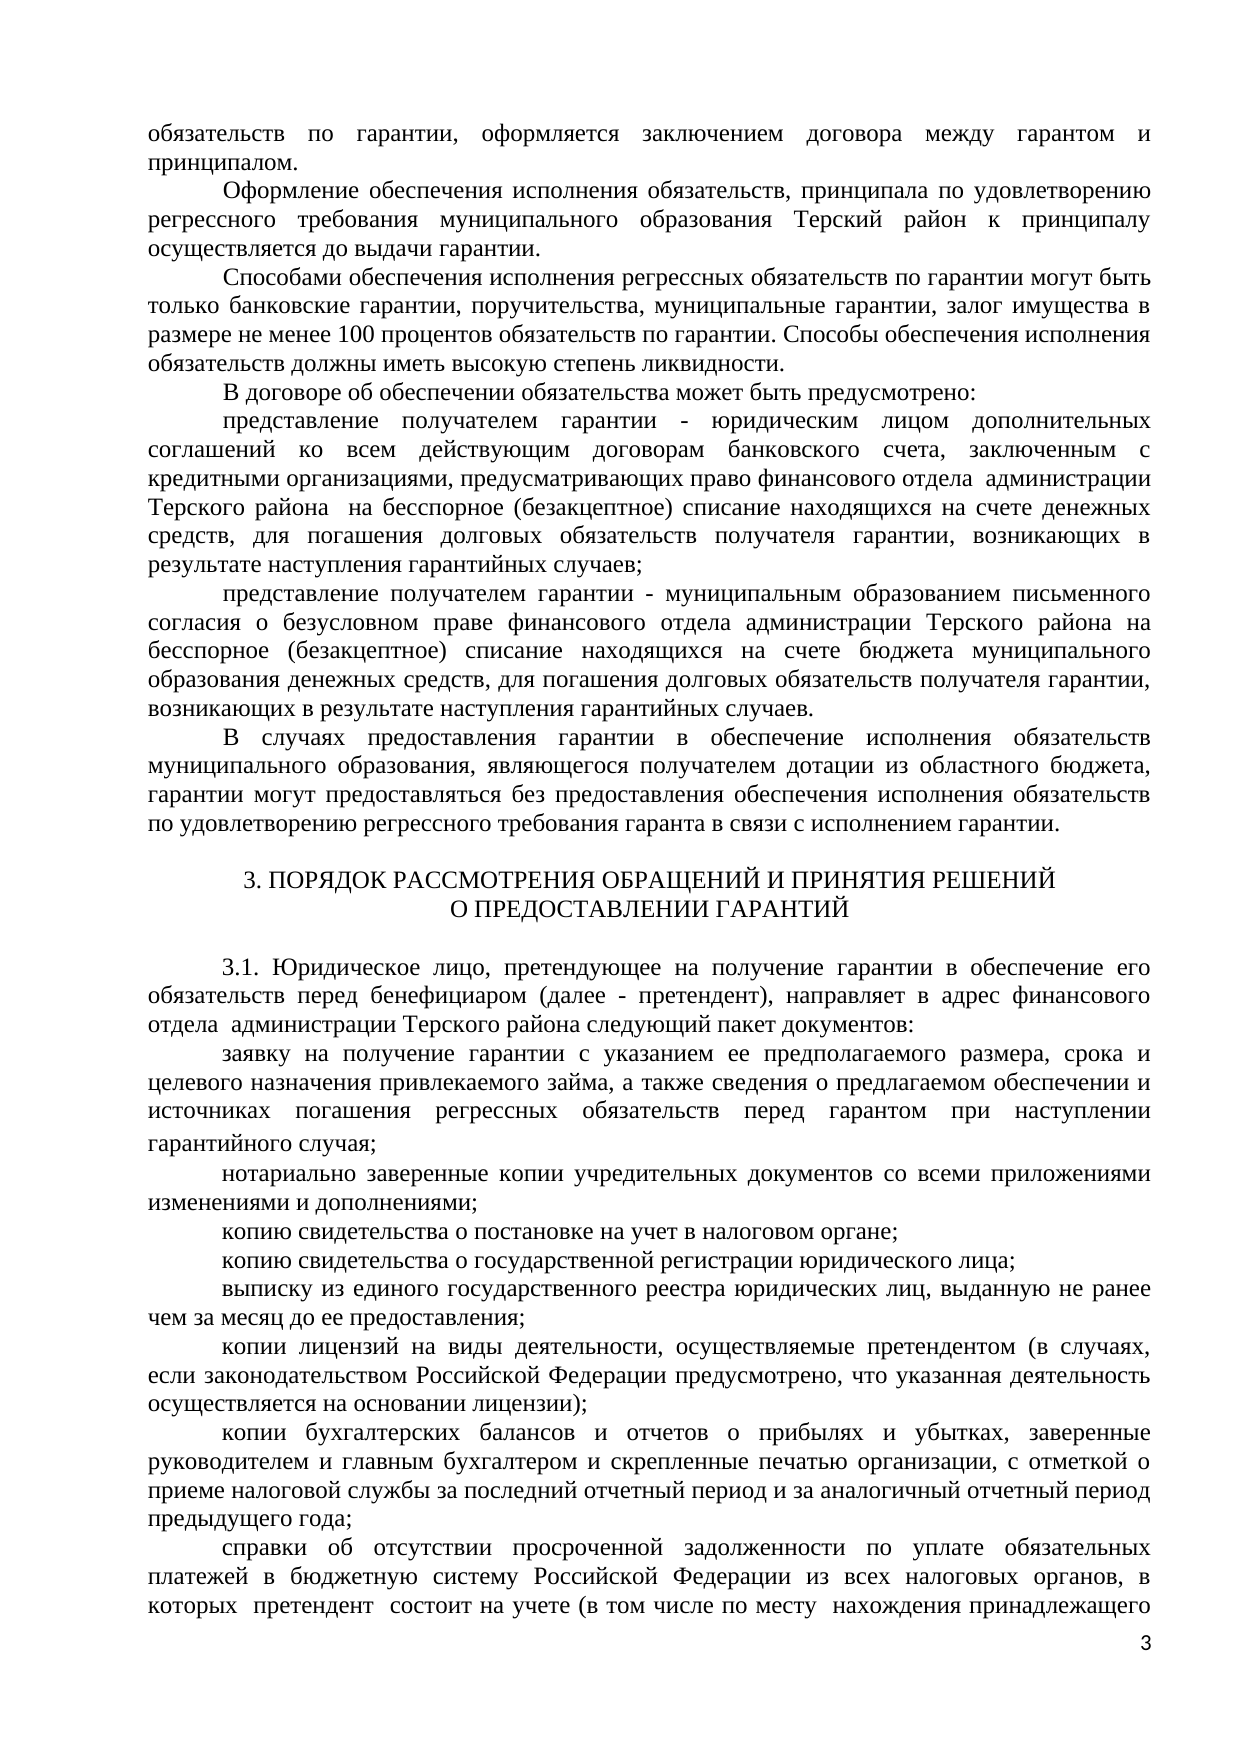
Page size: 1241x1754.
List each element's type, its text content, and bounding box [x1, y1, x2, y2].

text Оформление обеспечения исполнения обязательств, принципала по удовлетворению регрессного требования муниципального образования Терский район к принципалу осуществляется до выдачи гарантии. [148, 176, 1152, 262]
text представление получателем гарантии - муниципальным образованием письменного согласия о безусловном праве финансового отдела администрации Терского района на бесспорное (безакцептное) списание находящихся на счете бюджета муниципального образования денежных средств, для погашения долговых обязательств получателя гарантии, возникающих в результате наступления гарантийных случаев. [148, 578, 1152, 722]
text копию свидетельства о постановке на учет в налоговом органе; [148, 1216, 1152, 1245]
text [148, 1532, 1152, 1618]
text В договоре об обеспечении обязательства может быть предусмотрено: [148, 377, 1152, 406]
text копию свидетельства о государственной регистрации юридического лица; [148, 1245, 1152, 1273]
text 3.1. Юридическое лицо, претендующее на получение гарантии в обеспечение его обязательств перед бенефициаром (далее - претендент), направляет в адрес финансового отдела администрации Терского района следующий пакет документов: [148, 952, 1152, 1038]
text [148, 118, 1152, 176]
text выписку из единого государственного реестра юридических лиц, выданную не ранее чем за месяц до ее предоставления; [148, 1273, 1152, 1331]
text заявку на получение гарантии с указанием ее предполагаемого размера, срока и целевого назначения привлекаемого займа, а также сведения о предлагаемом обеспечении и источниках погашения регрессных обязательств перед гарантом при наступлении гарантийного случая; [148, 1038, 1152, 1158]
text представление получателем гарантии - юридическим лицом дополнительных соглашений ко всем действующим договорам банковского счета, заключенным с кредитными организациями, предусматривающих право финансового отдела администрации Терского района на бесспорное (безакцептное) списание находящихся на счете денежных средств, для погашения долговых обязательств получателя гарантии, возникающих в результате наступления гарантийных случаев; [148, 406, 1152, 578]
text В случаях предоставления гарантии в обеспечение исполнения обязательств муниципального образования, являющегося получателем дотации из областного бюджета, гарантии могут предоставляться без предоставления обеспечения исполнения обязательств по удовлетворению регрессного требования гаранта в связи с исполнением гарантии. [148, 722, 1152, 837]
text О ПРЕДОСТАВЛЕНИИ ГАРАНТИЙ [148, 894, 1152, 923]
text 3. ПОРЯДОК РАССМОТРЕНИЯ ОБРАЩЕНИЙ И ПРИНЯТИЯ РЕШЕНИЙ [148, 866, 1152, 894]
text копии бухгалтерских балансов и отчетов о прибылях и убытках, заверенные руководителем и главным бухгалтером и скрепленные печатью организации, с отметкой о приеме налоговой службы за последний отчетный период и за аналогичный отчетный период предыдущего года; [148, 1417, 1152, 1532]
text копии лицензий на виды деятельности, осуществляемые претендентом (в случаях, если законодательством Российской Федерации предусмотрено, что указанная деятельность осуществляется на основании лицензии); [148, 1331, 1152, 1417]
text Способами обеспечения исполнения регрессных обязательств по гарантии могут быть только банковские гарантии, поручительства, муниципальные гарантии, залог имущества в размере не менее 100 процентов обязательств по гарантии. Способы обеспечения исполнения обязательств должны иметь высокую степень ликвидности. [148, 262, 1152, 377]
text нотариально заверенные копии учредительных документов со всеми приложениями изменениями и дополнениями; [148, 1158, 1152, 1216]
